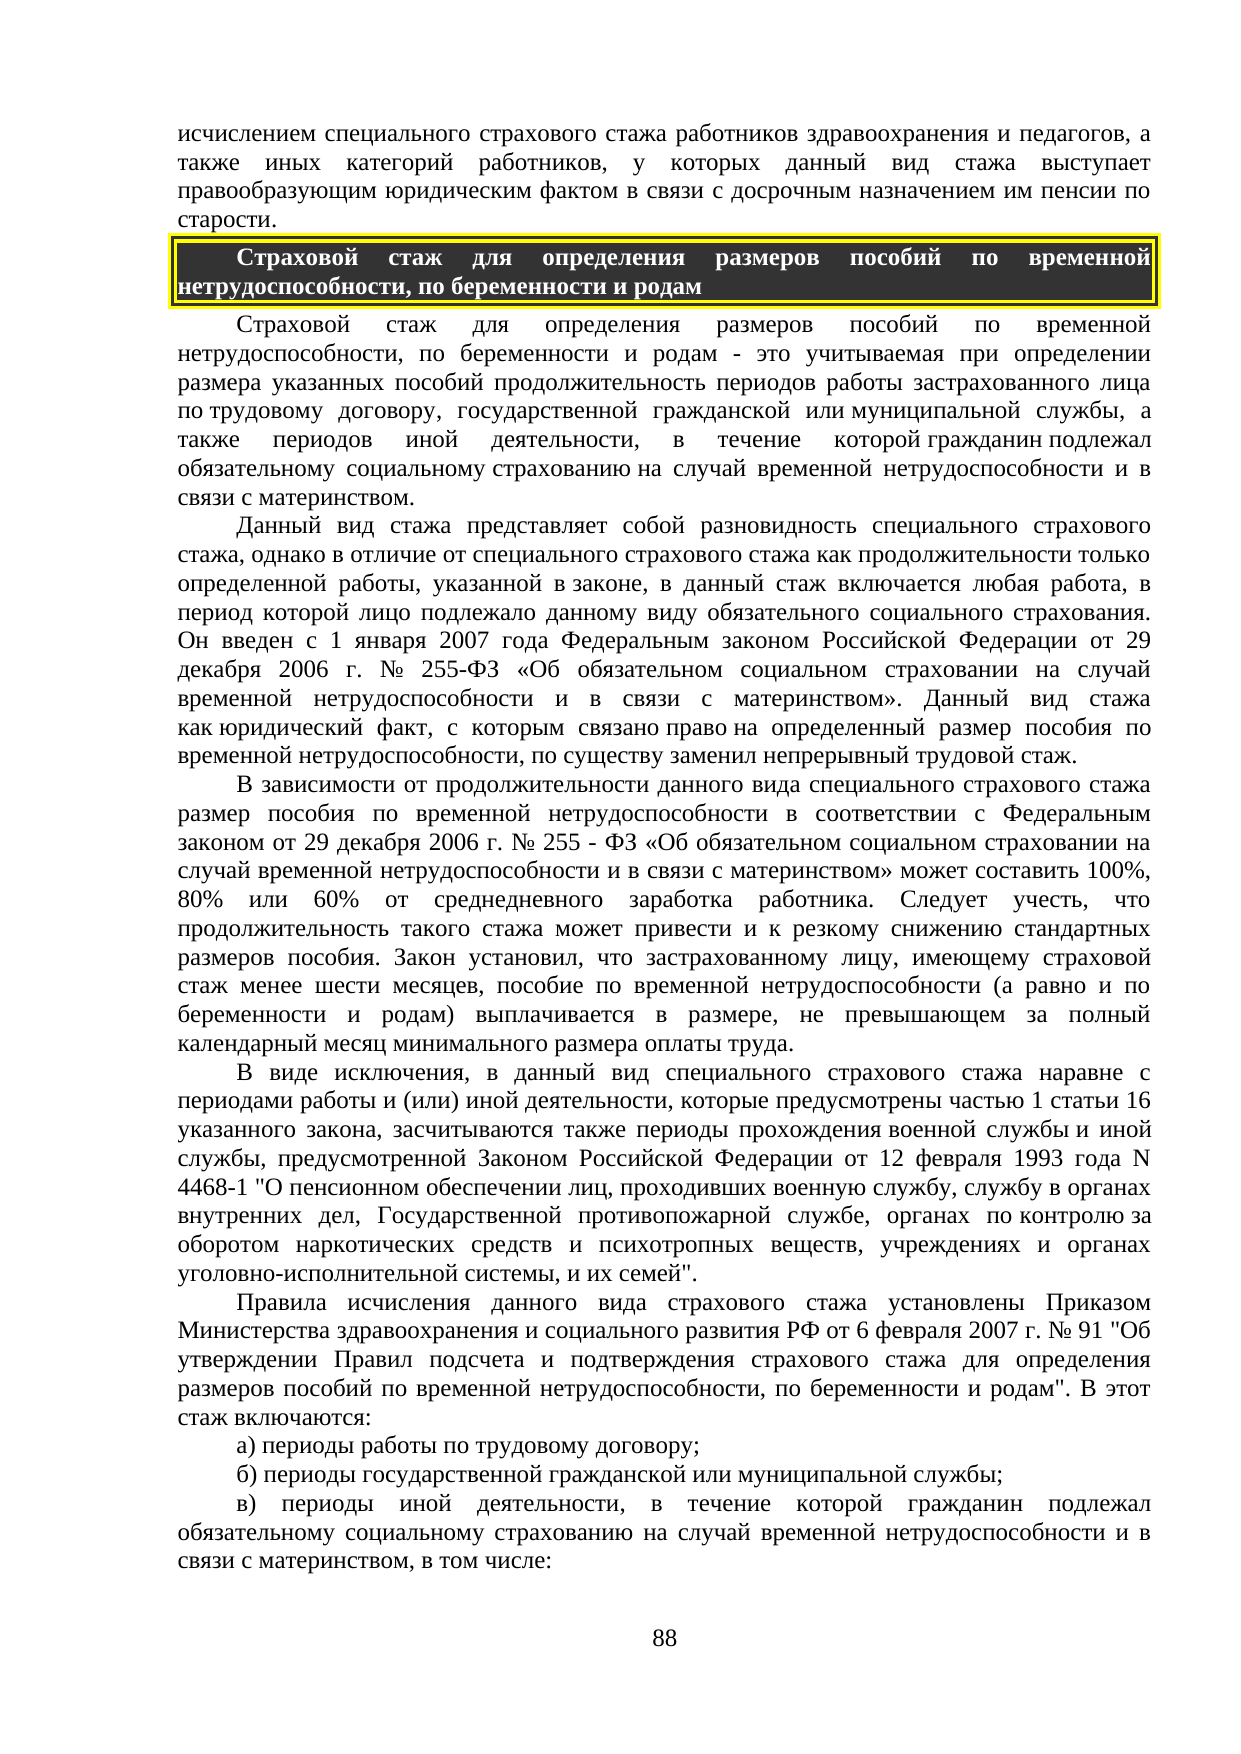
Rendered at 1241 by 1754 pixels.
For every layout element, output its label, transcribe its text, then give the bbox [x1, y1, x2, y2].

text в) периоды иной деятельности, в течение которой гражданин подлежал обязательному социальному страхованию на случай временной нетрудоспособности и в связи с материнством, в том числе: [177, 1488, 1152, 1574]
text Правила исчисления данного вида страхового стажа установлены Приказом Министерства здравоохранения и социального развития РФ от 6 февраля 2007 г. № 91 "Об утверждении Правил подсчета и подтверждения страхового стажа для определения размеров пособий по временной нетрудоспособности, по беременности и родам". В этот стаж включаются: [177, 1287, 1152, 1431]
text б) периоды государственной гражданской или муниципальной службы; [177, 1459, 1152, 1488]
text В виде исключения, в данный вид специального страхового стажа наравне с периодами работы и (или) иной деятельности, которые предусмотрены частью 1 статьи 16 указанного закона, засчитываются также периоды прохождения военной службы и иной службы, предусмотренной Законом Российской Федерации от 12 февраля 1993 года N 4468-1 "О пенсионном обеспечении лиц, проходивших военную службу, службу в органах внутренних дел, Государственной противопожарной службе, органах по контролю за оборотом наркотических средств и психотропных веществ, учреждениях и органах уголовно-исполнительной системы, и их семей". [177, 1057, 1152, 1287]
text Страховой стаж для определения размеров пособий по временной нетрудоспособности, по беременности и родам - это учитываемая при определении размера указанных пособий продолжительность периодов работы застрахованного лица по трудовому договору, государственной гражданской или муниципальной службы, а также периодов иной деятельности, в течение которой гражданин подлежал обязательному социальному страхованию на случай временной нетрудоспособности и в связи с материнством. [177, 309, 1152, 511]
text Данный вид стажа представляет собой разновидность специального страхового стажа, однако в отличие от специального страхового стажа как продолжительности только определенной работы, указанной в законе, в данный стаж включается любая работа, в период которой лицо подлежало данному виду обязательного социального страхования. Он введен с 1 января 2007 года Федеральным законом Российской Федерации от 29 декабря 2006 г. № 255-ФЗ «Об обязательном социальном страховании на случай временной нетрудоспособности и в связи с материнством». Данный вид стажа как юридический факт, с которым связано право на определенный размер пособия по временной нетрудоспособности, по существу заменил непрерывный трудовой стаж. [177, 511, 1152, 769]
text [177, 118, 1152, 233]
text Страховой стаж для определения размеров пособий по временной нетрудоспособности, по беременности и родам [171, 236, 1158, 306]
text В зависимости от продолжительности данного вида специального страхового стажа размер пособия по временной нетрудоспособности в соответствии с Федеральным законом от 29 декабря 2006 г. № 255 - ФЗ «Об обязательном социальном страховании на случай временной нетрудоспособности и в связи с материнством» может составить 100%, 80% или 60% от среднедневного заработка работника. Следует учесть, что продолжительность такого стажа может привести и к резкому снижению стандартных размеров пособия. Закон установил, что застрахованному лицу, имеющему страховой стаж менее шести месяцев, пособие по временной нетрудоспособности (а равно и по беременности и родам) выплачивается в размере, не превышающем за полный календарный месяц минимального размера оплаты труда. [177, 769, 1152, 1057]
text а) периоды работы по трудовому договору; [177, 1431, 1152, 1459]
